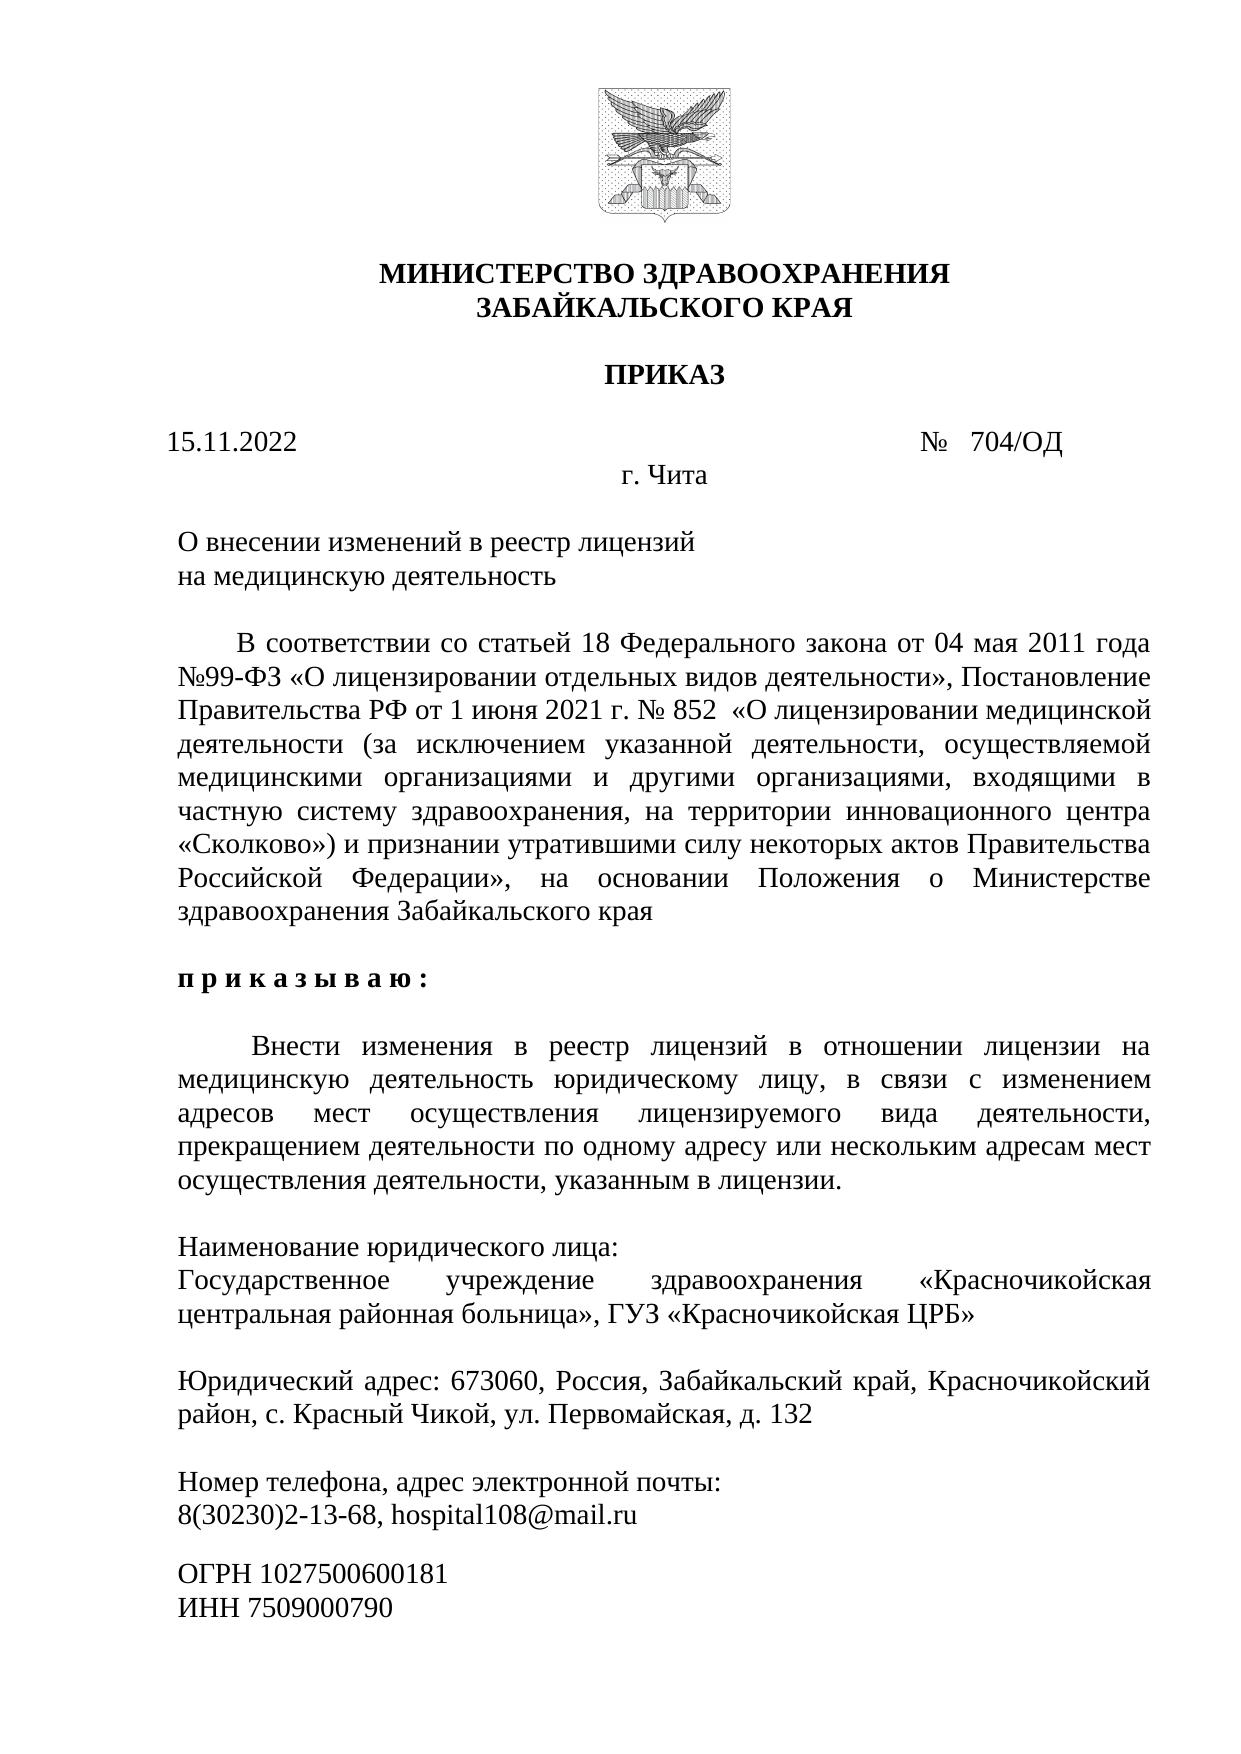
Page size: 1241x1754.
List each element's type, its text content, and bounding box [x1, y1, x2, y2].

text ПРИКАЗ [177, 357, 1152, 390]
text ЗАБАЙКАЛЬСКОГО КРАЯ [177, 290, 1152, 323]
text г. Чита [177, 457, 1152, 491]
table_header 15.11.2022 [155, 424, 417, 457]
text О внесении изменений в реестр лицензий [177, 524, 1152, 558]
text Наименование юридического лица: [177, 1229, 1152, 1262]
text Государственное учреждение здравоохранения «Красночикойская центральная районная больница», ГУЗ «Красночикойская ЦРБ» [177, 1262, 1152, 1329]
text МИНИСТеРство здравоохранения [177, 256, 1152, 290]
text ОГРН 1027500600181 [177, 1557, 1152, 1590]
table_header 704/ОД [959, 424, 1152, 457]
text В соответствии со статьей 18 Федерального закона от 04 мая 2011 года №99-ФЗ «О лицензировании отдельных видов деятельности», Постановление Правительства РФ от 1 июня 2021 г. № 852 «О лицензировании медицинской деятельности (за исключением указанной деятельности, осуществляемой медицинскими организациями и другими организациями, входящими в частную систему здравоохранения, на территории инновационного центра «Сколково») и признании утратившими силу некоторых актов Правительства Российской Федерации», на основании Положения о Министерстве здравоохранения Забайкальского края [177, 625, 1152, 927]
text Внести изменения в реестр лицензий в отношении лицензии на медицинскую деятельность юридическому лицу, в связи с изменением адресов мест осуществления лицензируемого вида деятельности, прекращением деятельности по одному адресу или нескольким адресам мест осуществления деятельности, указанным в лицензии. [177, 1028, 1152, 1195]
text Юридический адрес: 673060, Россия, Забайкальский край, Красночикойский район, с. Красный Чикой, ул. Первомайская, д. 132 [177, 1363, 1152, 1430]
text Номер телефона, адрес электронной почты: [177, 1464, 1152, 1497]
table_header № [418, 424, 959, 457]
text ИНН 7509000790 [177, 1590, 1152, 1624]
text п р и к а з ы в а ю : [177, 961, 1142, 994]
text 8(30230)2-13-68, hospital108@mail.ru [177, 1497, 1152, 1531]
text на медицинскую деятельность [177, 558, 1152, 592]
